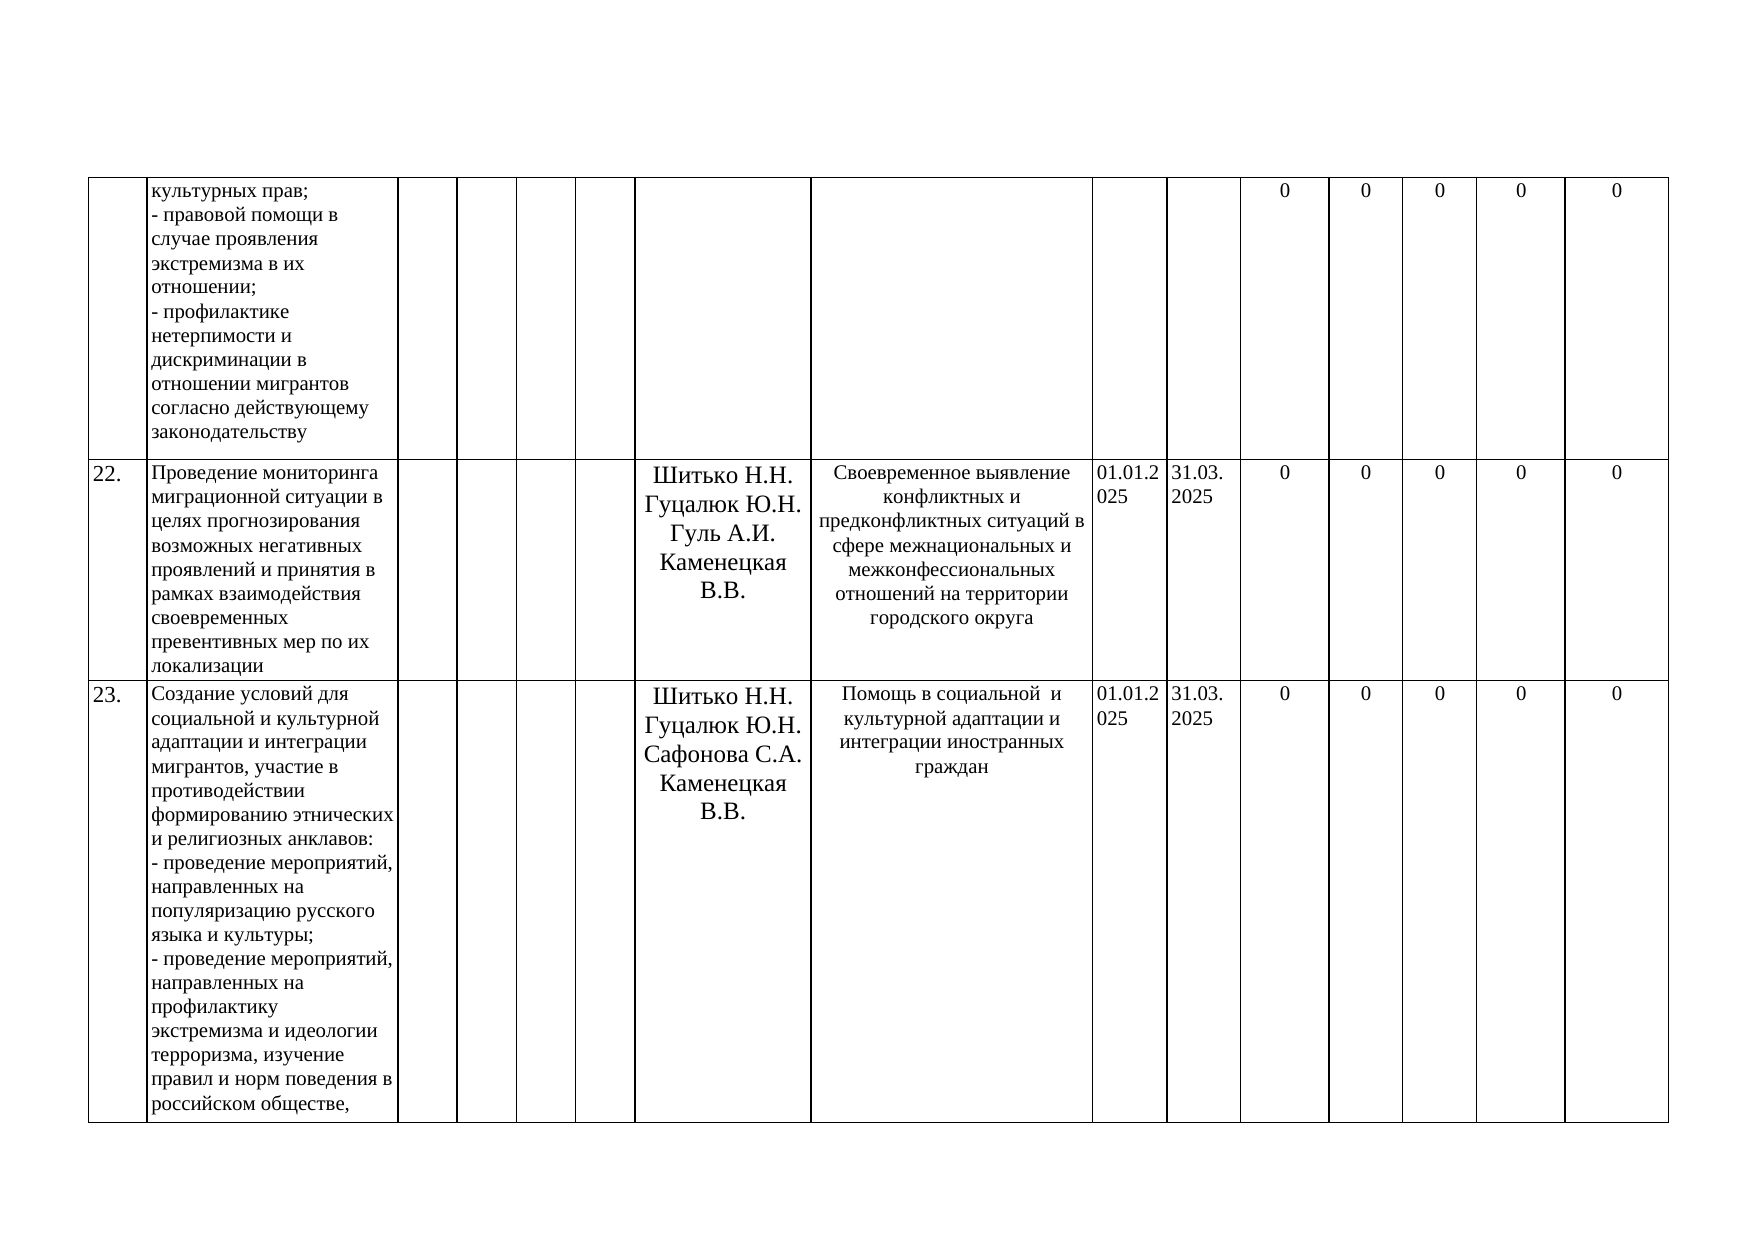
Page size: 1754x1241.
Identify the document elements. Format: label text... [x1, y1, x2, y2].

table_cell 31.03. 2025 [1168, 681, 1240, 1122]
table_cell 0 [1403, 681, 1476, 1122]
table_cell [1093, 178, 1166, 459]
table_cell 0 [1477, 681, 1564, 1122]
table_cell 0 [1241, 681, 1328, 1122]
table_cell [576, 178, 634, 459]
table_cell [517, 460, 575, 680]
table_cell [517, 681, 575, 1122]
table_cell [458, 681, 516, 1122]
table_cell 0 [1566, 178, 1668, 459]
table_cell [1168, 178, 1240, 459]
table_cell культурных прав; - правовой помощи в случае проявления экстремизма в их отношении; - профилактике нетерпимости и дискриминации в отношении мигрантов согласно действующему законодательству [148, 178, 397, 459]
table_cell Создание условий для социальной и культурной адаптации и интеграции мигрантов, участие в противодействии формированию этнических и религиозных анклавов: - проведение мероприятий, направленных на популяризацию русского языка и культуры; - проведение мероприятий, направленных на профилактику экстремизма и идеологии терроризма, изучение правил и норм поведения в российском обществе, [148, 681, 397, 1122]
table_cell [576, 681, 634, 1122]
table_cell 22. [89, 460, 146, 680]
table_cell 0 [1566, 681, 1668, 1122]
table_cell [458, 460, 516, 680]
table_cell 01.01.2025 [1093, 681, 1166, 1122]
table_cell [517, 178, 575, 459]
table_cell Шитько Н.Н. Гуцалюк Ю.Н. Сафонова С.А. Каменецкая В.В. [636, 681, 810, 1122]
table_cell [812, 178, 1092, 459]
table_cell 0 [1477, 178, 1564, 459]
table_cell [399, 460, 456, 680]
table_cell 01.01.2025 [1093, 460, 1166, 680]
table_cell 0 [1241, 460, 1328, 680]
table_cell [89, 178, 146, 459]
table_cell 0 [1241, 178, 1328, 459]
table_cell [576, 460, 634, 680]
table_cell Проведение мониторинга миграционной ситуации в целях прогнозирования возможных негативных проявлений и принятия в рамках взаимодействия своевременных превентивных мер по их локализации [148, 460, 397, 680]
table_cell 0 [1477, 460, 1564, 680]
table_cell 0 [1330, 681, 1402, 1122]
table_cell 23. [89, 681, 146, 1122]
table_cell [458, 178, 516, 459]
table_cell 0 [1330, 460, 1402, 680]
table_cell 0 [1403, 178, 1476, 459]
table_cell [399, 681, 456, 1122]
table_cell Помощь в социальной и культурной адаптации и интеграции иностранных граждан [812, 681, 1092, 1122]
table_cell Своевременное выявление конфликтных и предконфликтных ситуаций в сфере межнациональных и межконфессиональных отношений на территории городского округа [812, 460, 1092, 680]
table_cell 0 [1566, 460, 1668, 680]
table_cell [636, 178, 810, 459]
table_cell [399, 178, 456, 459]
table_cell 31.03. 2025 [1168, 460, 1240, 680]
table_cell 0 [1330, 178, 1402, 459]
table_cell 0 [1403, 460, 1476, 680]
table_cell Шитько Н.Н. Гуцалюк Ю.Н. Гуль А.И. Каменецкая В.В. [636, 460, 810, 680]
